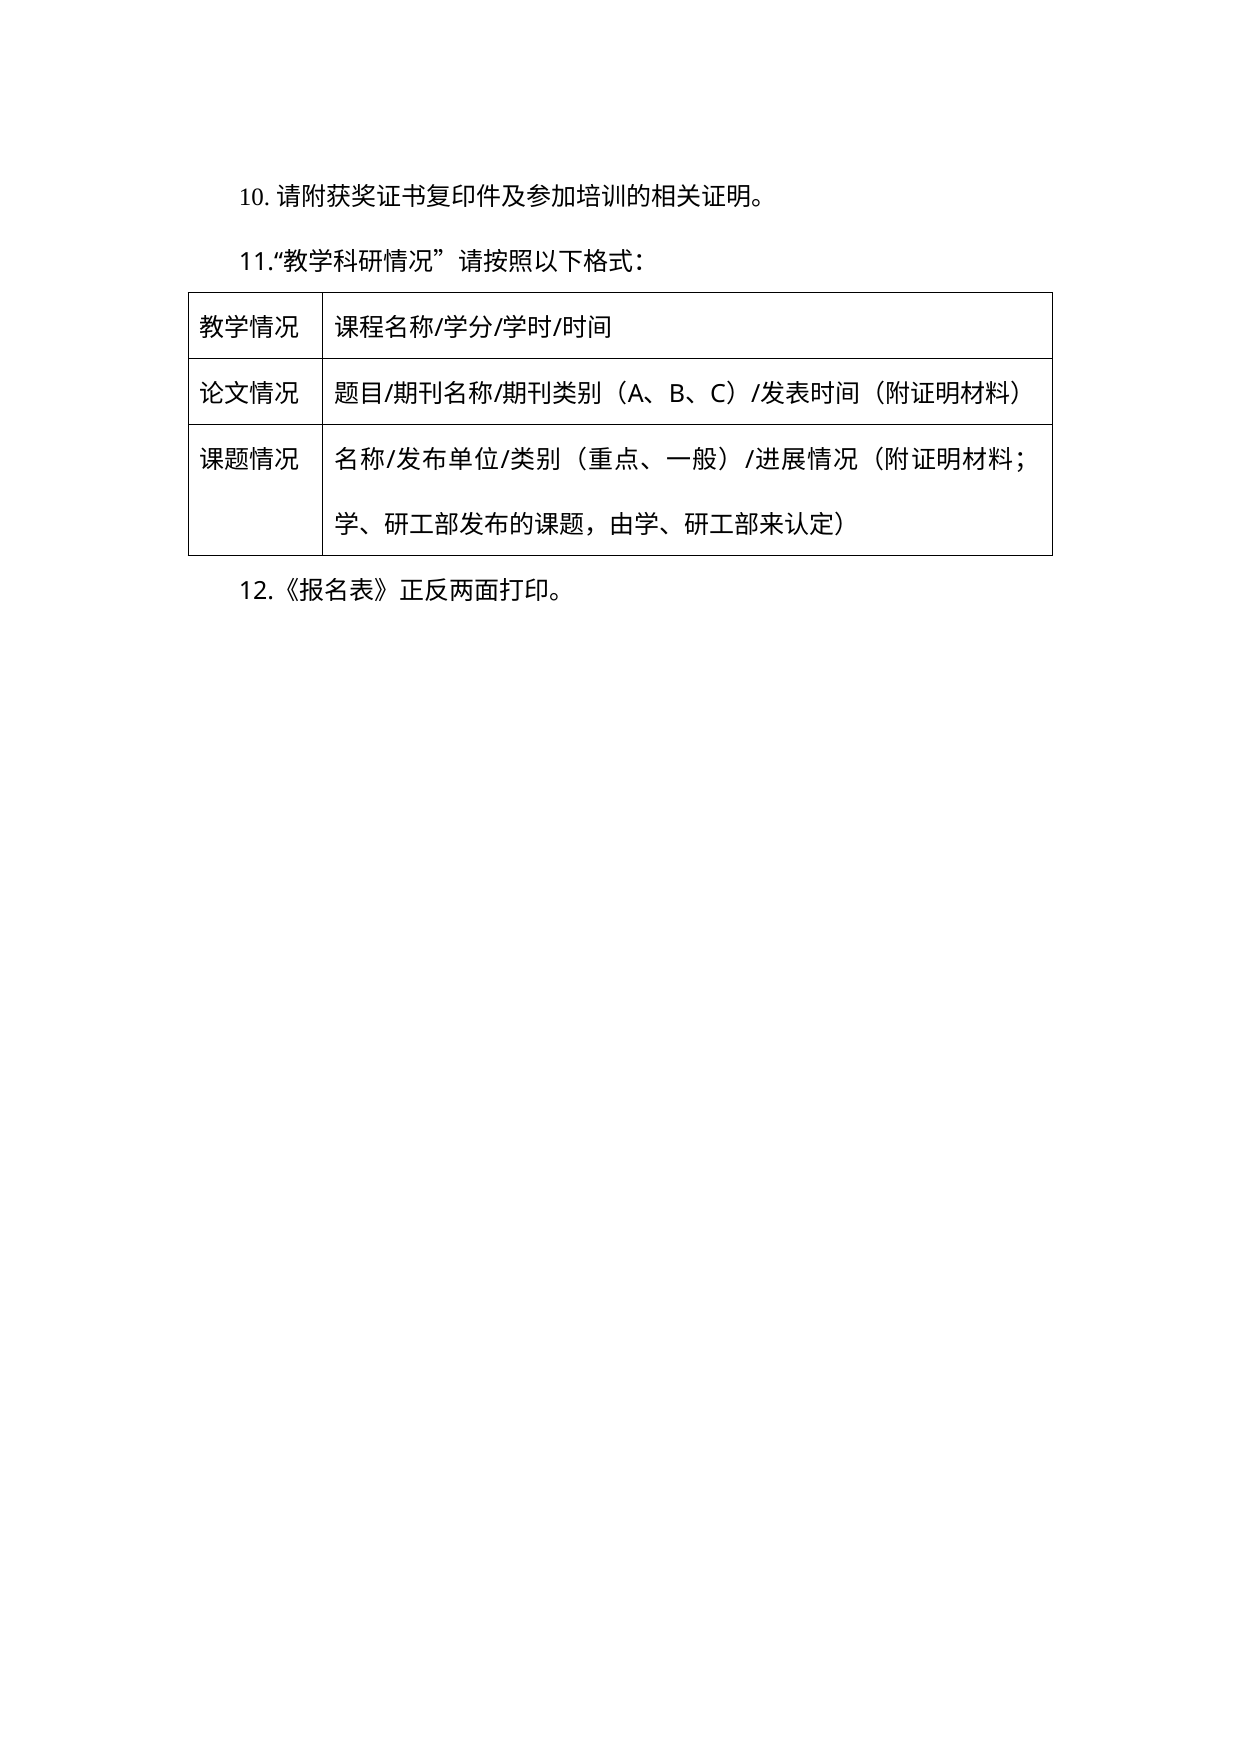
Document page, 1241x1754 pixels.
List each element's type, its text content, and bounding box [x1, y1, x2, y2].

table_cell 名称/发布单位/类别（重点、一般）/进展情况（附证明材料；学、研工部发布的课题，由学、研工部来认定） [323, 425, 1052, 555]
text 10. 请附获奖证书复印件及参加培训的相关证明。 [187, 162, 1053, 227]
table_cell 课题情况 [189, 425, 322, 555]
text 11.“教学科研情况”请按照以下格式： [187, 227, 1053, 292]
table_cell 论文情况 [189, 359, 322, 424]
table_cell 题目/期刊名称/期刊类别（A、B、C）/发表时间（附证明材料） [323, 359, 1052, 424]
text 12.《报名表》正反两面打印。 [187, 556, 1053, 621]
table_header 教学情况 [189, 293, 322, 358]
table_header 课程名称/学分/学时/时间 [323, 293, 1052, 358]
